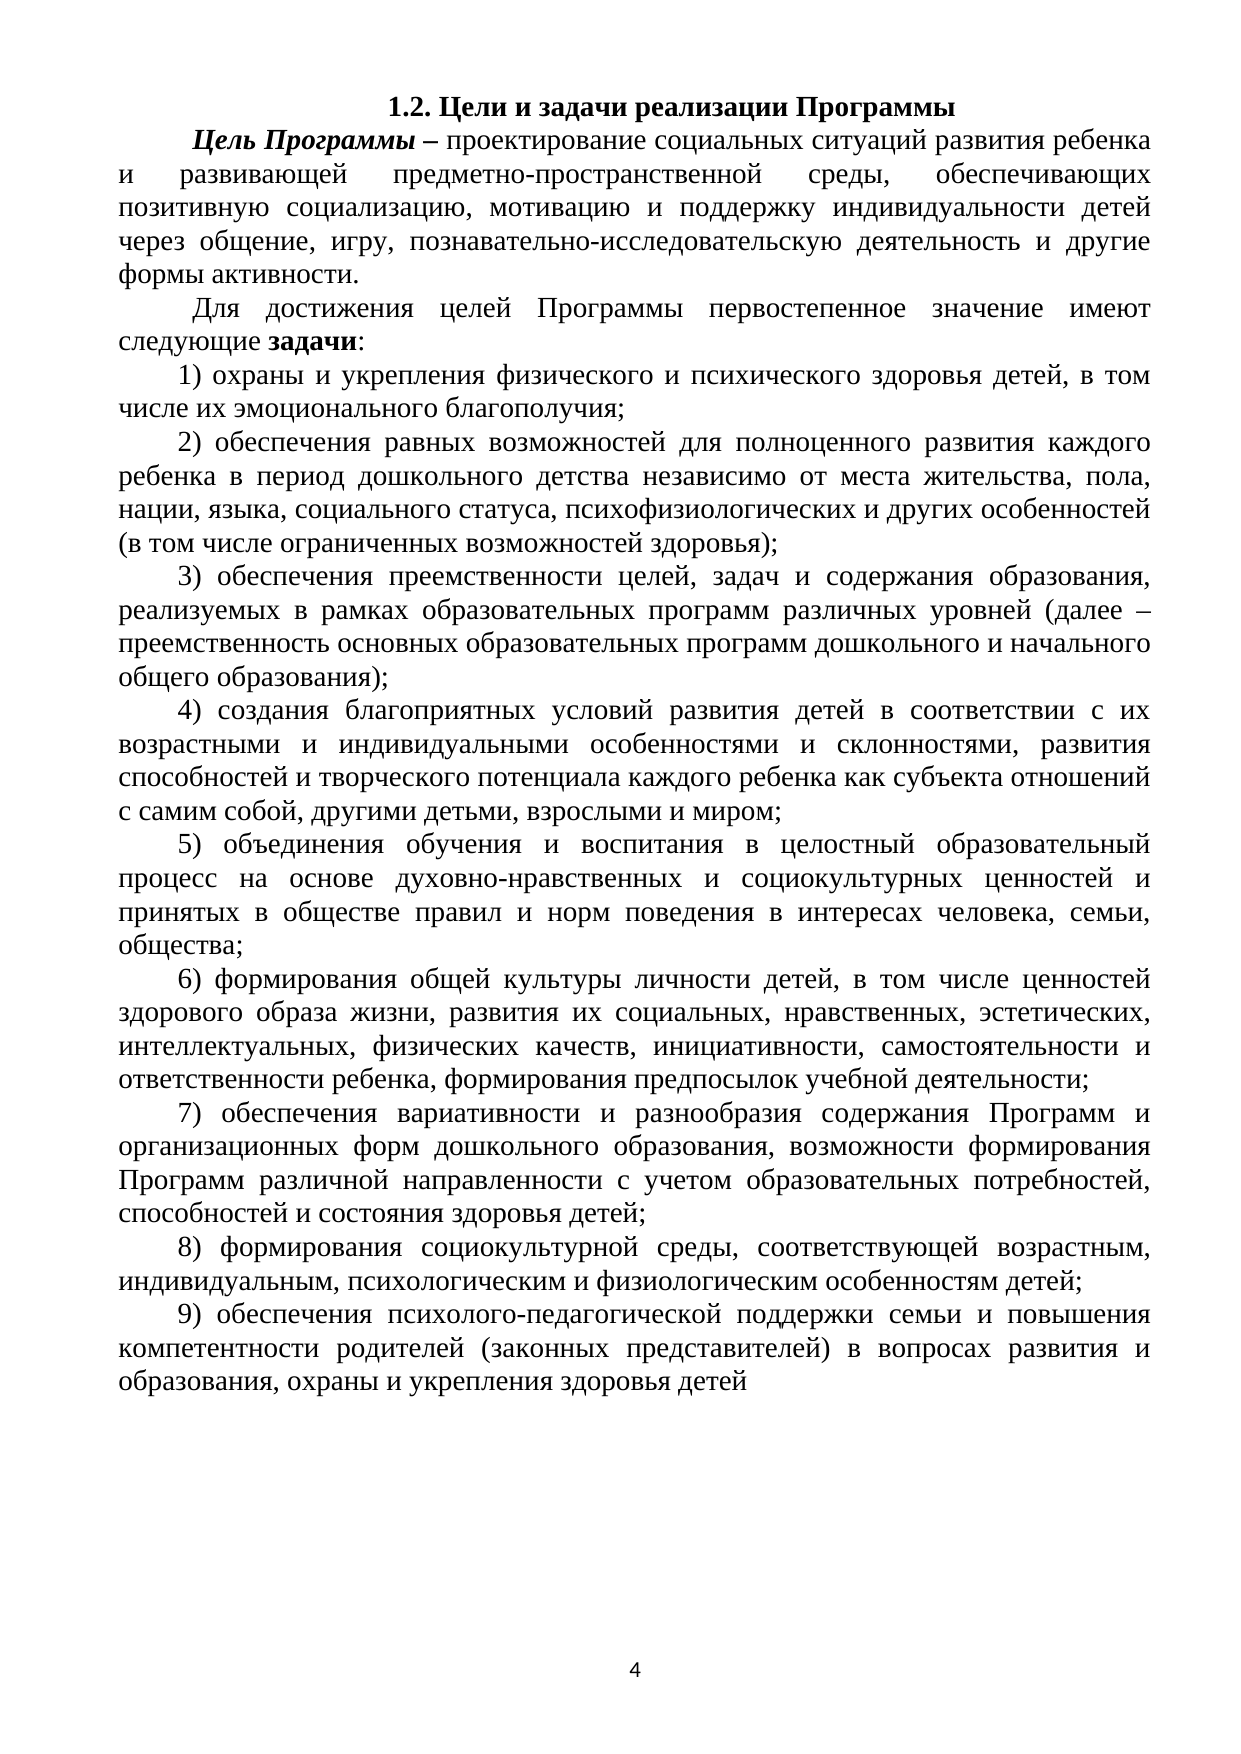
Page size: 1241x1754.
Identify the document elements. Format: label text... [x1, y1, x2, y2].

text 5) объединения обучения и воспитания в целостный образовательный процесс на основе духовно-нравственных и социокультурных ценностей и принятых в обществе правил и норм поведения в интересах человека, семьи, общества; [118, 827, 1152, 961]
text 8) формирования социокультурной среды, соответствующей возрастным, индивидуальным, психологическим и физиологическим особенностям детей; [118, 1229, 1152, 1296]
text 7) обеспечения вариативности и разнообразия содержания Программ и организационных форм дошкольного образования, возможности формирования Программ различной направленности с учетом образовательных потребностей, способностей и состояния здоровья детей; [118, 1095, 1152, 1229]
text 1) охраны и укрепления физического и психического здоровья детей, в том числе их эмоционального благополучия; [118, 357, 1152, 424]
text 1.2. Цели и задачи реализации Программы [118, 89, 1152, 122]
text 9) обеспечения психолого-педагогической поддержки семьи и повышения компетентности родителей (законных представителей) в вопросах развития и образования, охраны и укрепления здоровья детей [118, 1296, 1152, 1397]
text Цель Программы – проектирование социальных ситуаций развития ребенка и развивающей предметно-пространственной среды, обеспечивающих позитивную социализацию, мотивацию и поддержку индивидуальности детей через общение, игру, познавательно-исследовательскую деятельность и другие формы активности. [118, 122, 1152, 290]
text 3) обеспечения преемственности целей, задач и содержания образования, реализуемых в рамках образовательных программ различных уровней (далее – преемственность основных образовательных программ дошкольного и начального общего образования); [118, 558, 1152, 692]
text 4) создания благоприятных условий развития детей в соответствии с их возрастными и индивидуальными особенностями и склонностями, развития способностей и творческого потенциала каждого ребенка как субъекта отношений с самим собой, другими детьми, взрослыми и миром; [118, 692, 1152, 827]
text 6) формирования общей культуры личности детей, в том числе ценностей здорового образа жизни, развития их социальных, нравственных, эстетических, интеллектуальных, физических качеств, инициативности, самостоятельности и ответственности ребенка, формирования предпосылок учебной деятельности; [118, 961, 1152, 1095]
text Для достижения целей Программы первостепенное значение имеют следующие задачи: [118, 290, 1152, 357]
text 2) обеспечения равных возможностей для полноценного развития каждого ребенка в период дошкольного детства независимо от места жительства, пола, нации, языка, социального статуса, психофизиологических и других особенностей (в том числе ограниченных возможностей здоровья); [118, 424, 1152, 558]
